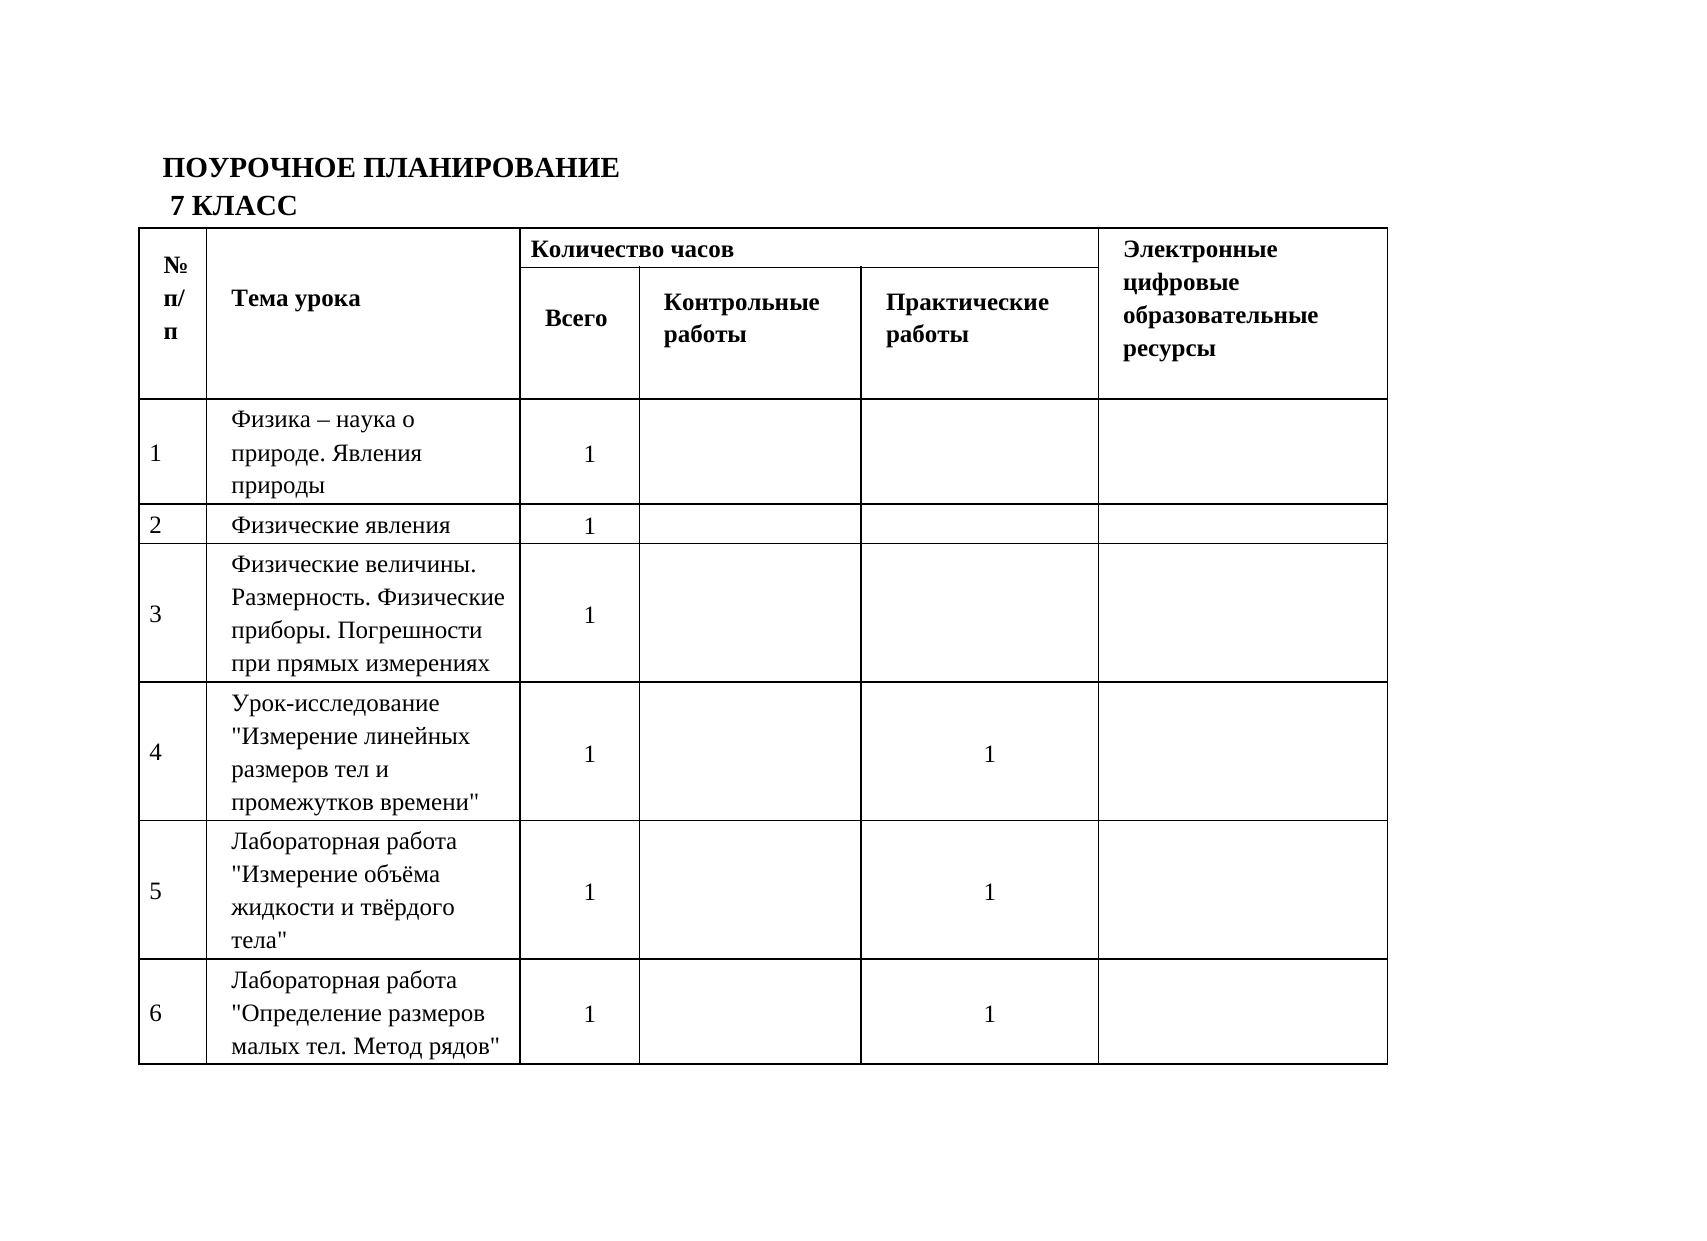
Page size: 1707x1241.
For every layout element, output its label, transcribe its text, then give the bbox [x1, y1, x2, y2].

table_cell [1099, 505, 1387, 543]
table_header № п/п [140, 229, 206, 398]
table_cell Физические величины. Размерность. Физические приборы. Погрешности при прямых измерениях [207, 544, 519, 681]
text 7 КЛАСС [162, 188, 1557, 222]
table_cell Лабораторная работа "Измерение объёма жидкости и твёрдого тела" [207, 821, 519, 958]
table_cell Лабораторная работа "Определение размеров малых тел. Метод рядов" [207, 960, 519, 1063]
table_cell [862, 400, 1098, 503]
table_cell 1 [521, 683, 639, 819]
table_cell Контрольные работы [640, 268, 860, 398]
table_cell [640, 400, 860, 503]
table_cell 1 [521, 544, 639, 681]
table_cell Физика – наука о природе. Явления природы [207, 400, 519, 503]
table_cell [640, 960, 860, 1063]
table_cell 4 [140, 683, 206, 819]
table_cell [640, 821, 860, 958]
table_cell [1099, 960, 1387, 1063]
table_cell [862, 544, 1098, 681]
table_cell [1099, 821, 1387, 958]
table_cell 1 [521, 960, 639, 1063]
table_cell 5 [140, 821, 206, 958]
table_cell Всего [521, 268, 639, 398]
table_cell 1 [862, 683, 1098, 819]
table_cell 1 [862, 960, 1098, 1063]
table_cell 1 [862, 821, 1098, 958]
table_cell Физические явления [207, 505, 519, 543]
table_cell 2 [140, 505, 206, 543]
table_cell 1 [521, 821, 639, 958]
table_cell 6 [140, 960, 206, 1063]
table_cell [1099, 400, 1387, 503]
table_cell 1 [140, 400, 206, 503]
table_cell [1099, 544, 1387, 681]
table_cell [640, 505, 860, 543]
text ПОУРОЧНОЕ ПЛАНИРОВАНИЕ [162, 150, 1557, 183]
table_cell Урок-исследование "Измерение линейных размеров тел и промежутков времени" [207, 683, 519, 819]
table_cell 1 [521, 505, 639, 543]
table_cell Практические работы [862, 268, 1098, 398]
table_cell [862, 505, 1098, 543]
table_header Тема урока [207, 229, 519, 398]
table_header Электронные цифровые образовательные ресурсы [1099, 229, 1387, 398]
table_header Количество часов [521, 229, 1098, 266]
table_cell [1099, 683, 1387, 819]
table_cell [640, 544, 860, 681]
table_cell 1 [521, 400, 639, 503]
table_cell [640, 683, 860, 819]
table_cell 3 [140, 544, 206, 681]
